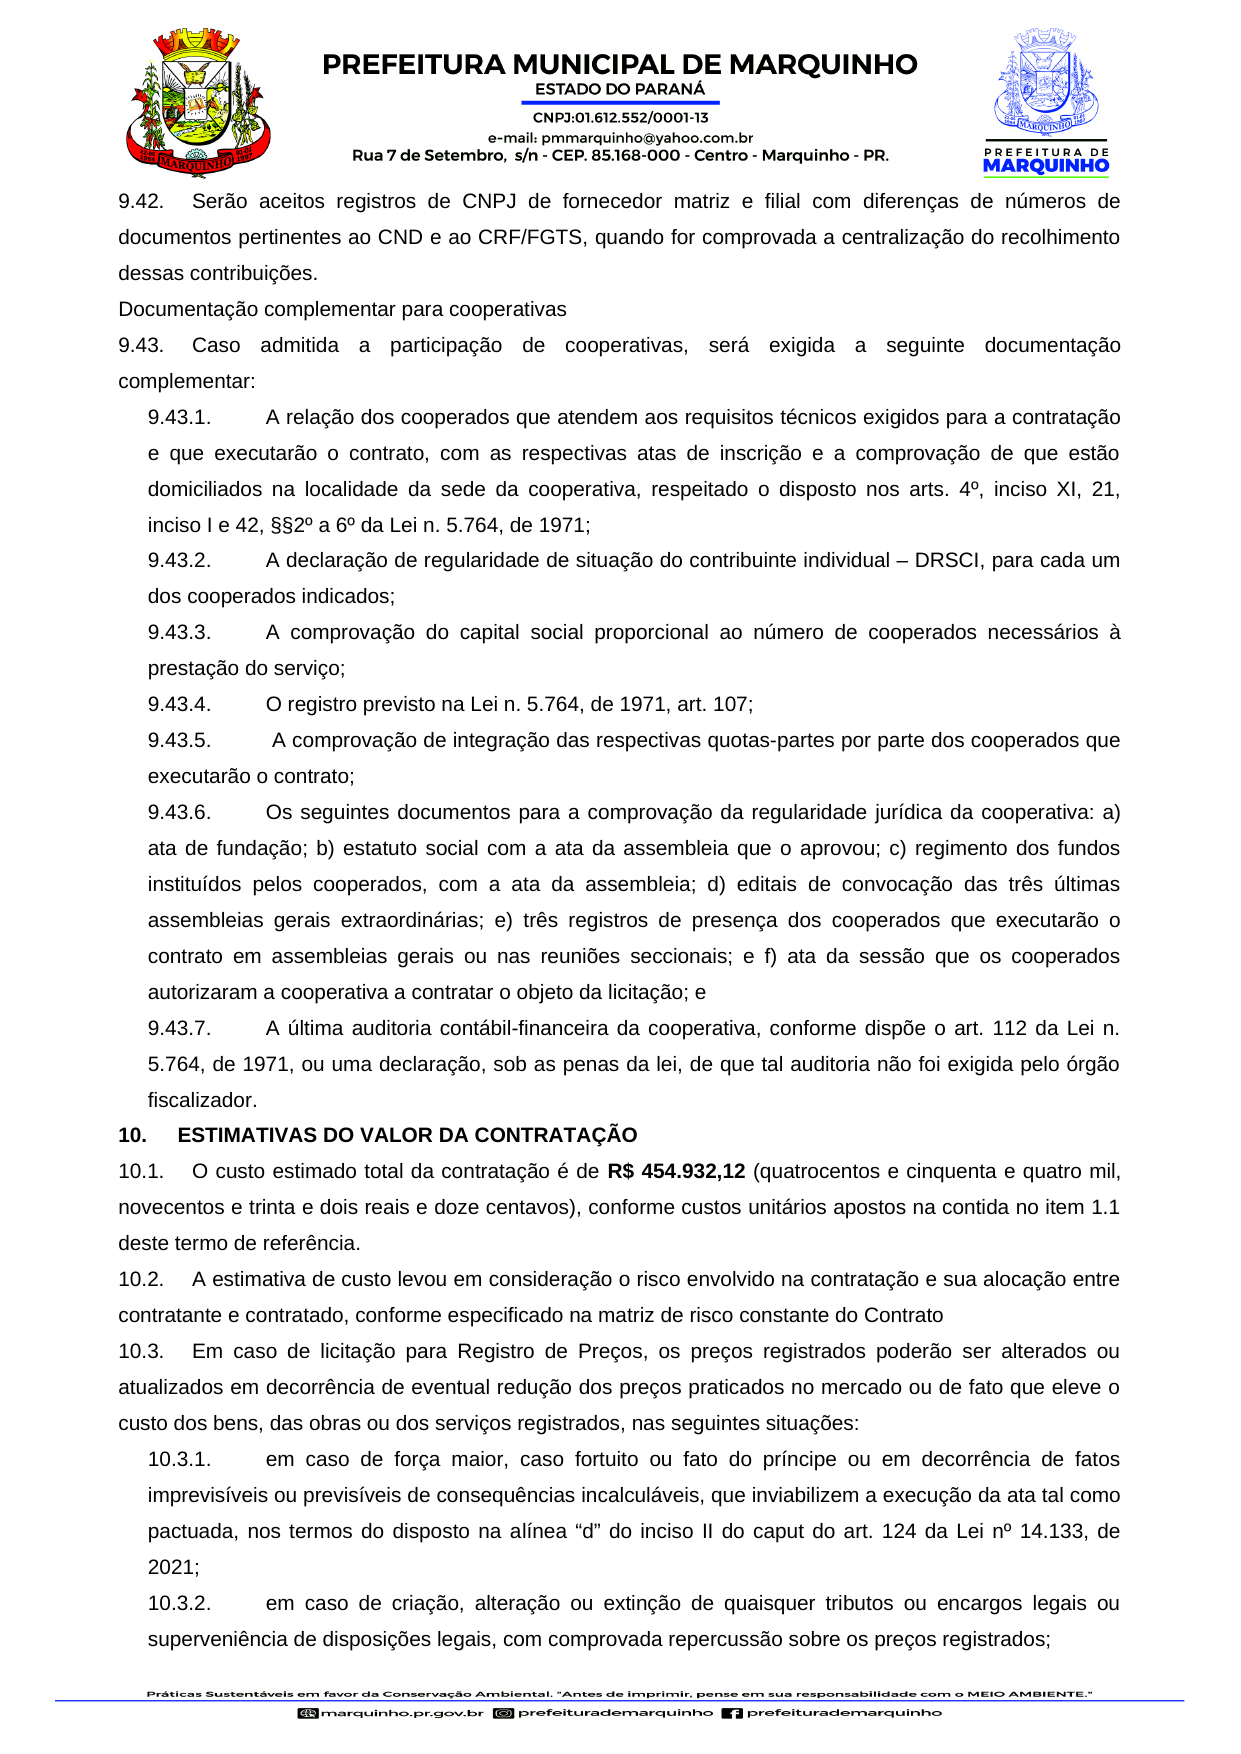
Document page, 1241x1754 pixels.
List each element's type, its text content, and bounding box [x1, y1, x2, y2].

text O custo estimado total da contratação é de R$ 454.932,12 (quatrocentos e cinquenta e quatro mil, novecentos e trinta e dois reais e doze centavos), conforme custos unitários apostos na contida no item 1.1 deste termo de referência. [118, 1159, 1122, 1255]
text Os seguintes documentos para a comprovação da regularidade jurídica da cooperativa: a) ata de fundação; b) estatuto social com a ata da assembleia que o aprovou; c) regimento dos fundos instituídos pelos cooperados, com a ata da assembleia; d) editais de convocação das três últimas assembleias gerais extraordinárias; e) três registros de presença dos cooperados que executarão o contrato em assembleias gerais ou nas reuniões seccionais; e f) ata da sessão que os cooperados autorizaram a cooperativa a contratar o objeto da licitação; e [148, 800, 1122, 1003]
text A relação dos cooperados que atendem aos requisitos técnicos exigidos para a contratação e que executarão o contrato, com as respectivas atas de inscrição e a comprovação de que estão domiciliados na localidade da sede da cooperativa, respeitado o disposto nos arts. 4º, inciso XI, 21, inciso I e 42, §§2º a 6º da Lei n. 5.764, de 1971; [148, 404, 1122, 536]
text ESTIMATIVAS DO VALOR DA CONTRATAÇÃO [118, 1123, 1122, 1147]
text em caso de força maior, caso fortuito ou fato do príncipe ou em decorrência de fatos imprevisíveis ou previsíveis de consequências incalculáveis, que inviabilizem a execução da ata tal como pactuada, nos termos do disposto na alínea “d” do inciso II do caput do art. 124 da Lei nº 14.133, de 2021; [148, 1447, 1122, 1578]
text A comprovação de integração das respectivas quotas-partes por parte dos cooperados que executarão o contrato; [148, 728, 1122, 788]
text em caso de criação, alteração ou extinção de quaisquer tributos ou encargos legais ou superveniência de disposições legais, com comprovada repercussão sobre os preços registrados; [148, 1591, 1122, 1650]
text O registro previsto na Lei n. 5.764, de 1971, art. 107; [148, 692, 1122, 716]
picture [60, 0, 1181, 203]
text A estimativa de custo levou em consideração o risco envolvido na contratação e sua alocação entre contratante e contratado, conforme especificado na matriz de risco constante do Contrato [118, 1267, 1122, 1327]
text A comprovação do capital social proporcional ao número de cooperados necessários à prestação do serviço; [148, 620, 1122, 680]
text Serão aceitos registros de CNPJ de fornecedor matriz e filial com diferenças de números de documentos pertinentes ao CND e ao CRF/FGTS, quando for comprovada a centralização do recolhimento dessas contribuições. [118, 189, 1122, 285]
text A declaração de regularidade de situação do contribuinte individual – DRSCI, para cada um dos cooperados indicados; [148, 548, 1122, 608]
picture [31, 1673, 1208, 1736]
text Caso admitida a participação de cooperativas, será exigida a seguinte documentação complementar: [118, 333, 1122, 393]
text A última auditoria contábil-financeira da cooperativa, conforme dispõe o art. 112 da Lei n. 5.764, de 1971, ou uma declaração, sob as penas da lei, de que tal auditoria não foi exigida pelo órgão fiscalizador. [148, 1016, 1122, 1111]
text Em caso de licitação para Registro de Preços, os preços registrados poderão ser alterados ou atualizados em decorrência de eventual redução dos preços praticados no mercado ou de fato que eleve o custo dos bens, das obras ou dos serviços registrados, nas seguintes situações: [118, 1339, 1122, 1435]
list Documentação complementar para cooperativas [118, 297, 1122, 321]
